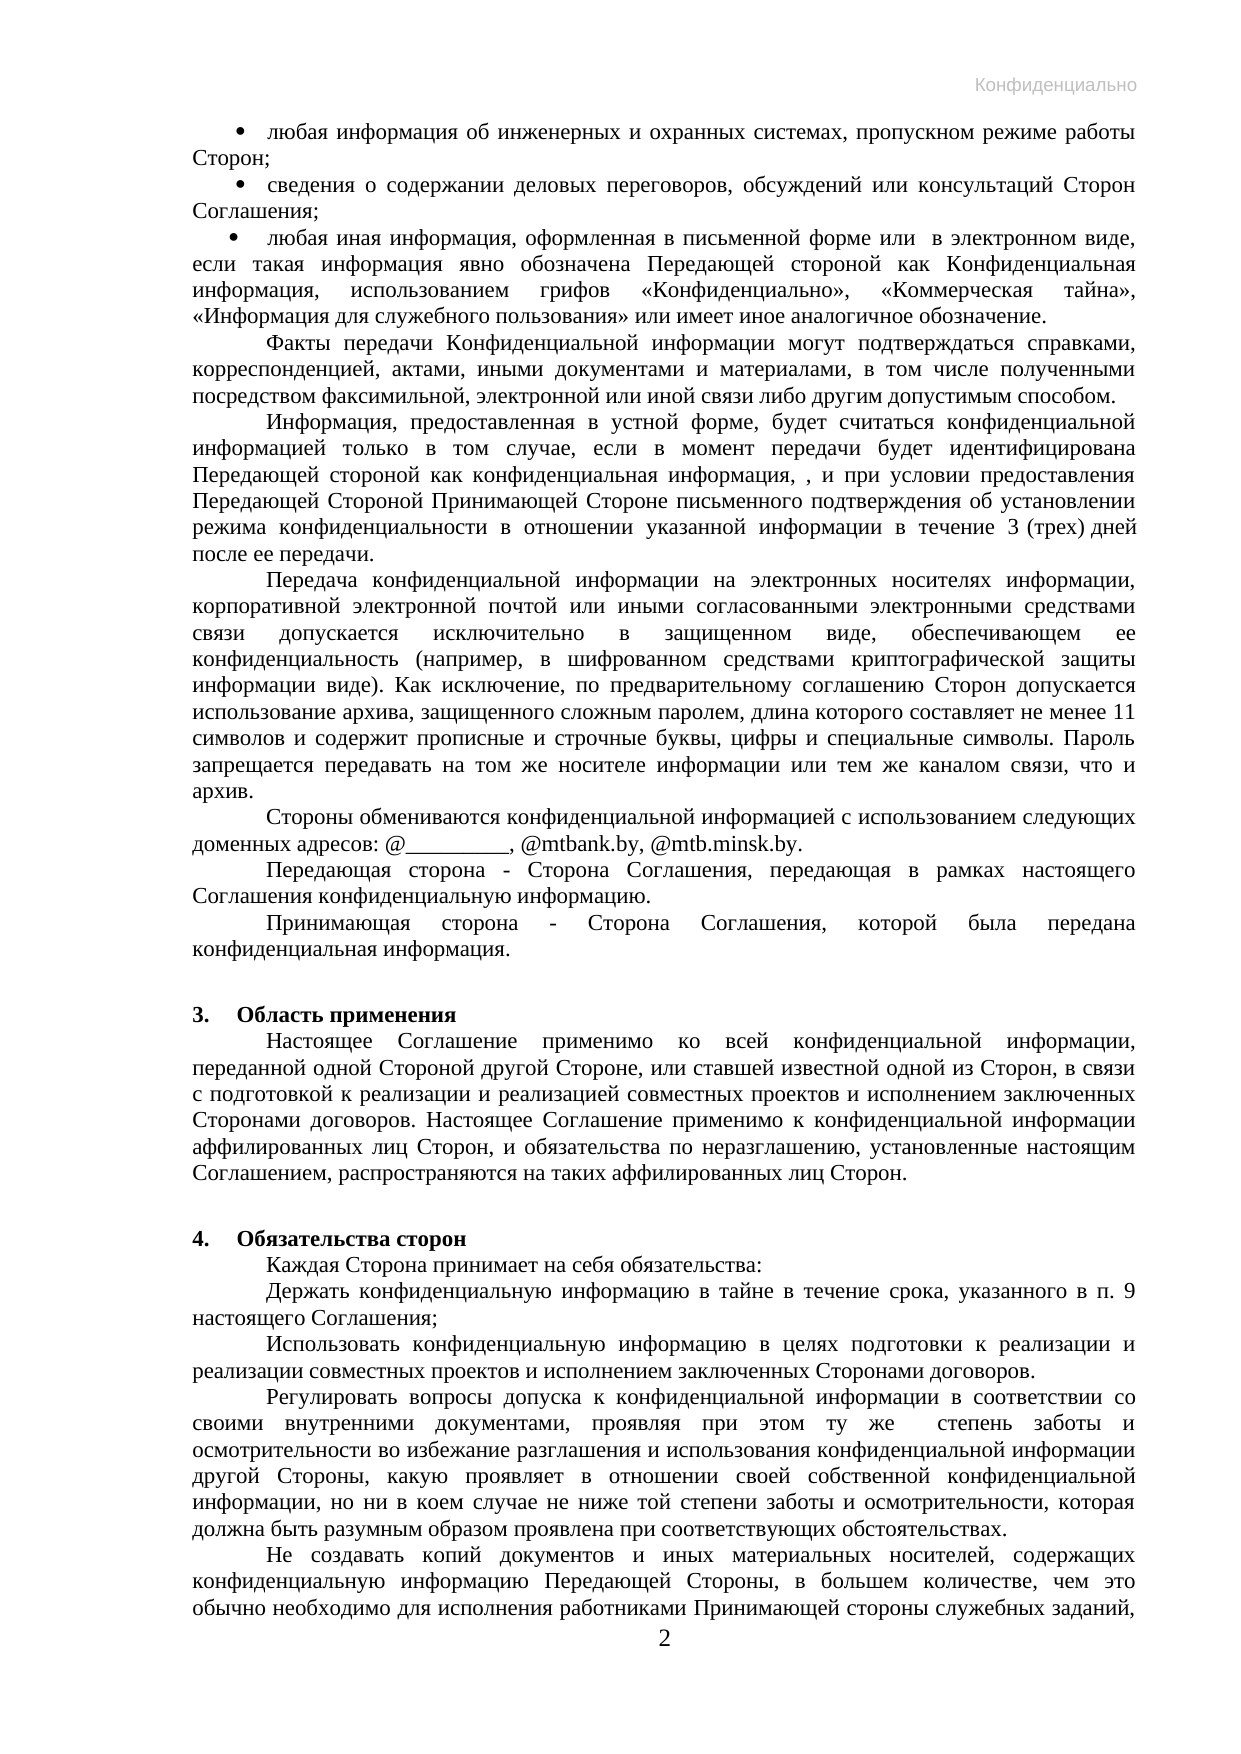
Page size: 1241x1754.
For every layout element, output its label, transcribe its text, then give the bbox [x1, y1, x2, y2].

subtitle Обязательства сторон [192, 1225, 1137, 1251]
text Передающая сторона - Сторона Соглашения, передающая в рамках настоящего Соглашения конфиденциальную информацию. [192, 856, 1137, 909]
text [192, 1541, 1137, 1620]
list любая иная информация, оформленная в письменной форме или в электронном виде, если такая информация явно обозначена Передающей стороной как Конфиденциальная информация, использованием грифов «Конфиденциально», «Коммерческая тайна», «Информация для служебного пользования» или имеет иное аналогичное обозначение. [192, 223, 1137, 329]
text Использовать конфиденциальную информацию в целях подготовки к реализации и реализации совместных проектов и исполнением заключенных Сторонами договоров. [192, 1330, 1137, 1383]
text Держать конфиденциальную информацию в тайне в течение срока, указанного в п. 9 настоящего Соглашения; [192, 1278, 1137, 1330]
text Каждая Сторона принимает на себя обязательства: [192, 1251, 1137, 1278]
text Стороны обмениваются конфиденциальной информацией с использованием следующих доменных адресов: @_________, @mtbank.by, @mtb.minsk.by. [192, 803, 1137, 856]
text Факты передачи Конфиденциальной информации могут подтверждаться справками, корреспонденцией, актами, иными документами и материалами, в том числе полученными посредством факсимильной, электронной или иной связи либо другим допустимым способом. [192, 329, 1137, 408]
list любая информация об инженерных и охранных системах, пропускном режиме работы Сторон; [192, 118, 1137, 171]
text Регулировать вопросы допуска к конфиденциальной информации в соответствии со своими внутренними документами, проявляя при этом ту же степень заботы и осмотрительности во избежание разглашения и использования конфиденциальной информации другой Стороны, какую проявляет в отношении своей собственной конфиденциальной информации, но ни в коем случае не ниже той степени заботы и осмотрительности, которая должна быть разумным образом проявлена при соответствующих обстоятельствах. [192, 1383, 1137, 1541]
text Информация, предоставленная в устной форме, будет считаться конфиденциальной информацией только в том случае, если в момент передачи будет идентифицирована Передающей стороной как конфиденциальная информация, , и при условии предоставления Передающей Стороной Принимающей Стороне письменного подтверждения об установлении режима конфиденциальности в отношении указанной информации в течение 3 (трех) дней после ее передачи. [192, 408, 1137, 566]
list сведения о содержании деловых переговоров, обсуждений или консультаций Сторон Соглашения; [192, 171, 1137, 223]
text Передача конфиденциальной информации на электронных носителях информации, корпоративной электронной почтой или иными согласованными электронными средствами связи допускается исключительно в защищенном виде, обеспечивающем ее конфиденциальность (например, в шифрованном средствами криптографической защиты информации виде). Как исключение, по предварительному соглашению Сторон допускается использование архива, защищенного сложным паролем, длина которого составляет не менее 11 символов и содержит прописные и строчные буквы, цифры и специальные символы. Пароль запрещается передавать на том же носителе информации или тем же каналом связи, что и архив. [192, 566, 1137, 803]
subtitle Область применения [192, 1001, 1137, 1027]
text Настоящее Соглашение применимо ко всей конфиденциальной информации, переданной одной Стороной другой Стороне, или ставшей известной одной из Сторон, в связи с подготовкой к реализации и реализацией совместных проектов и исполнением заключенных Сторонами договоров. Настоящее Соглашение применимо к конфиденциальной информации аффилированных лиц Сторон, и обязательства по неразглашению, установленные настоящим Соглашением, распространяются на таких аффилированных лиц Сторон. [192, 1027, 1137, 1185]
text Принимающая сторона - Сторона Соглашения, которой была передана конфиденциальная информация. [192, 909, 1137, 961]
